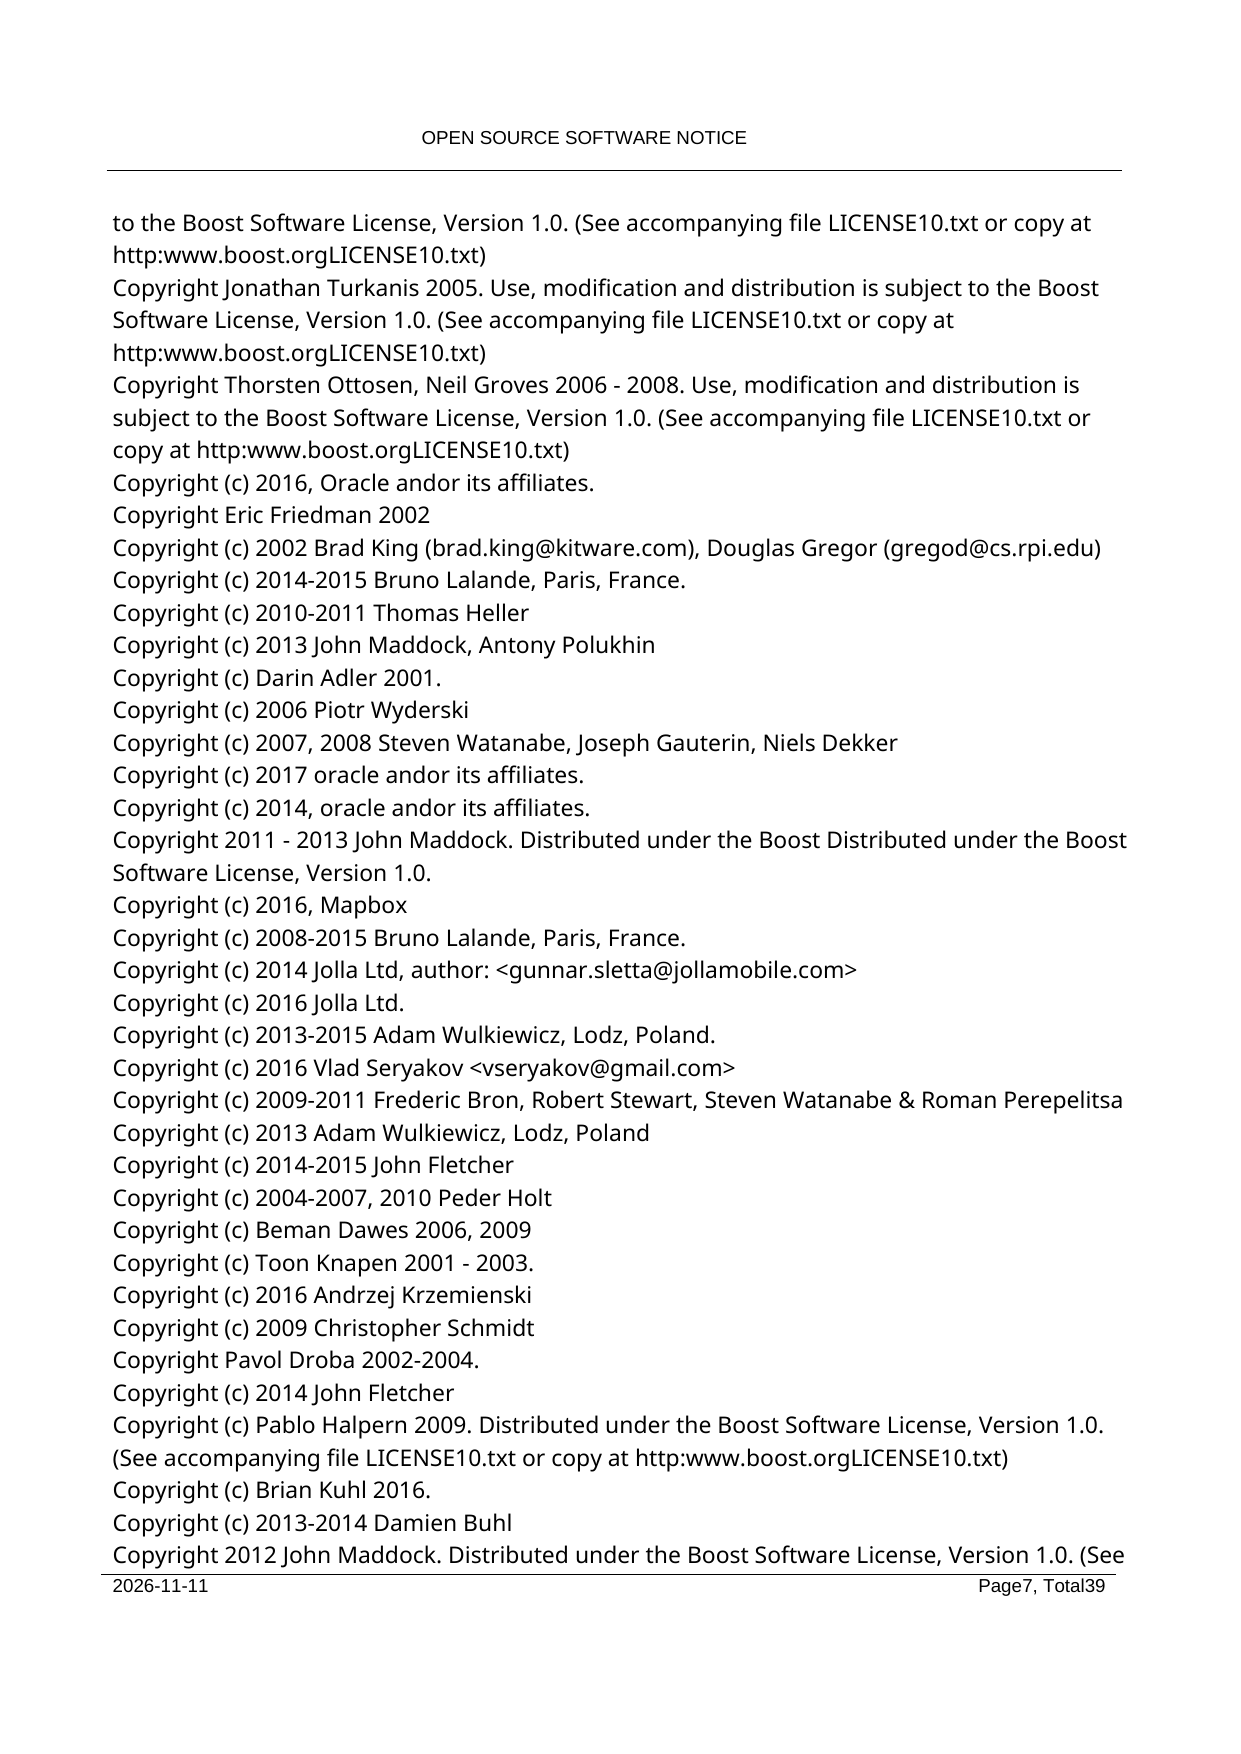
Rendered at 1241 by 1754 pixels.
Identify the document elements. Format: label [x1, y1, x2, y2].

text [112, 206, 1128, 1571]
